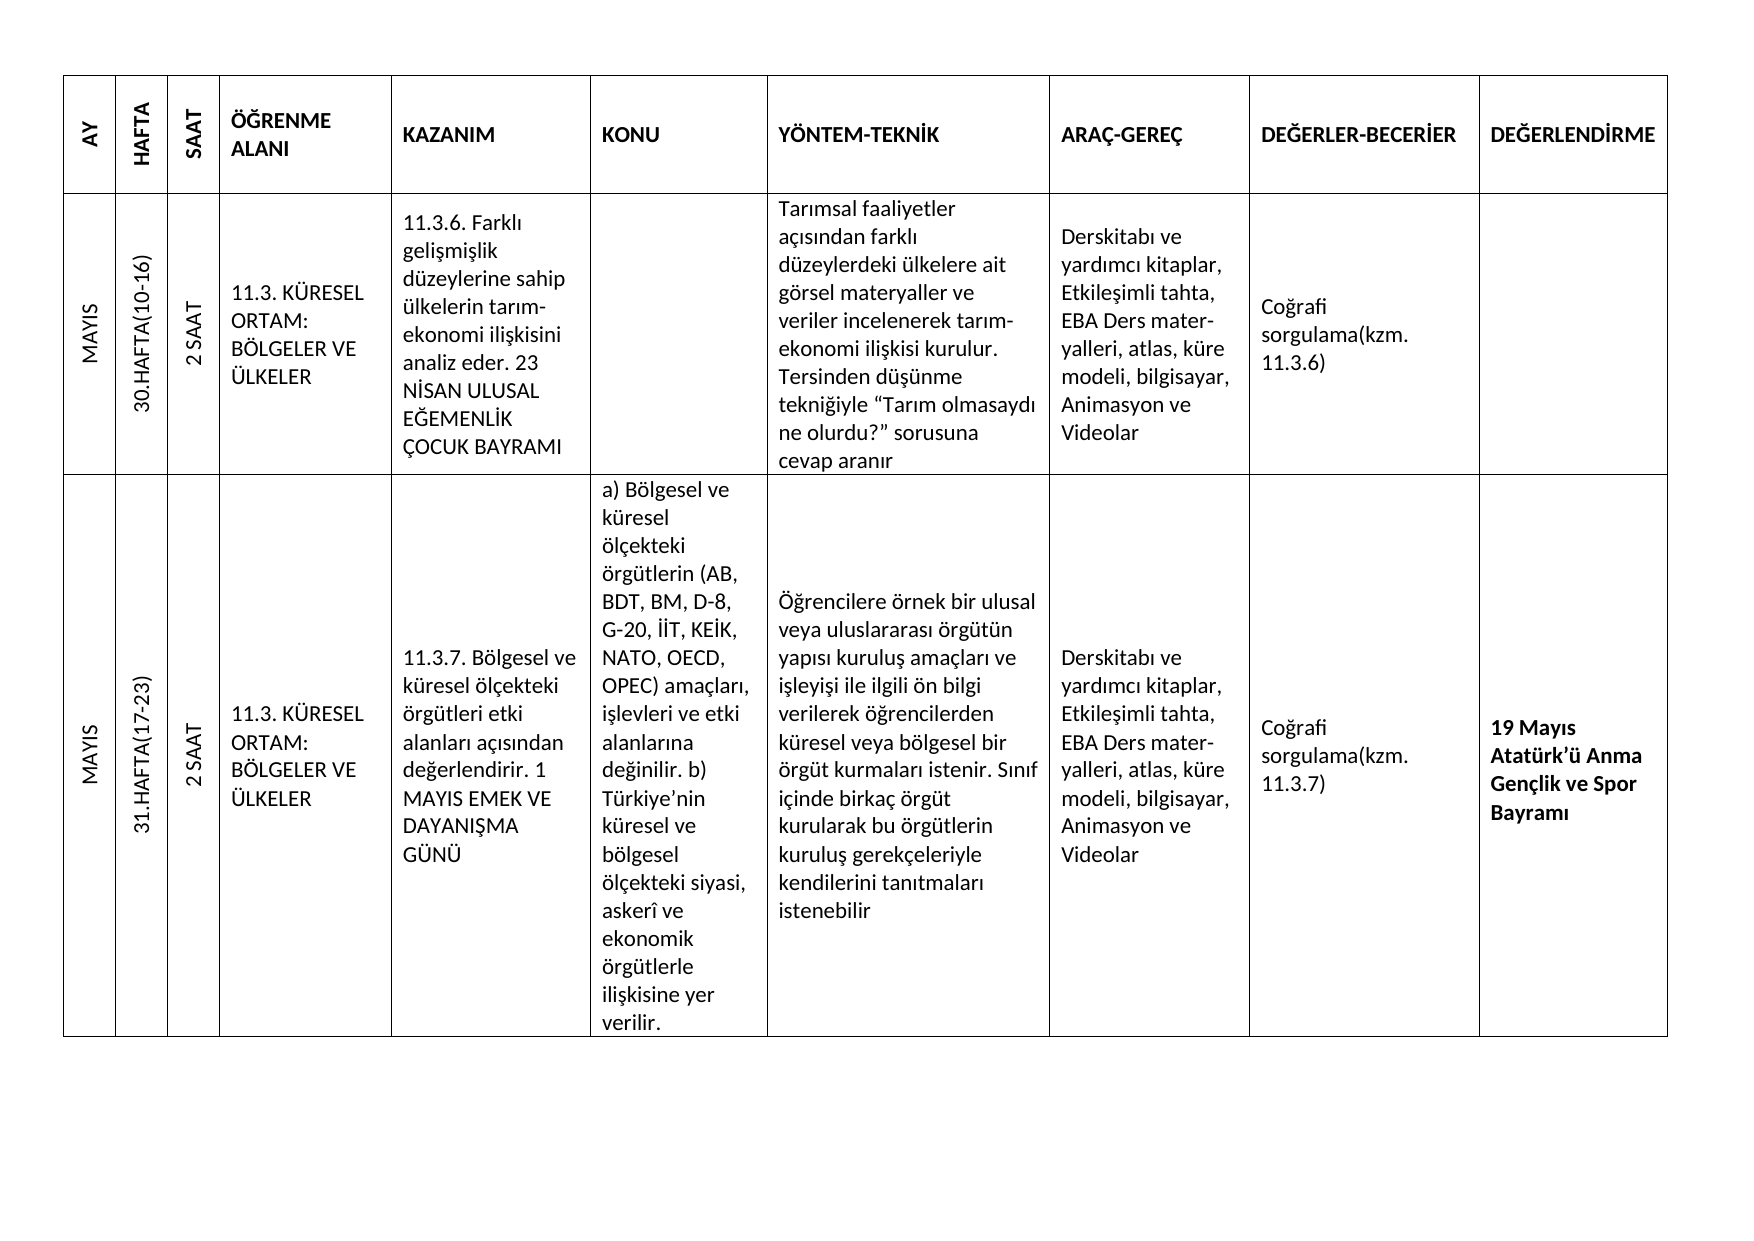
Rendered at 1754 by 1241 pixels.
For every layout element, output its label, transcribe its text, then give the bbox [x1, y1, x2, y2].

table_cell 11.3.6. Farklı gelişmişlik düzeylerine sahip ülkelerin tarım-ekonomi ilişkisini analiz eder. 23 NİSAN ULUSAL EĞEMENLİK ÇOCUK BAYRAMI [392, 194, 590, 474]
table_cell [1050, 475, 1249, 1036]
table_header KONU [591, 76, 767, 193]
table_header ÖĞRENME ALANI [220, 76, 391, 193]
table_cell 2 SAAT [168, 194, 219, 474]
table_cell 11.3. KÜRESEL ORTAM: BÖLGELER VE ÜLKELER [220, 475, 391, 1036]
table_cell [1050, 194, 1249, 474]
table_cell 30.HAFTA(10-16) [116, 194, 167, 474]
table_header SAAT [168, 76, 219, 193]
table_cell 19 Mayıs Atatürk’ü Anma Gençlik ve Spor Bayramı [1480, 475, 1667, 1036]
table_cell Coğrafi sorgulama(kzm. 11.3.7) [1250, 475, 1479, 1036]
table_cell MAYIS [64, 475, 115, 1036]
table_header AY [64, 76, 115, 193]
table_header DEĞERLER-BECERİER [1250, 76, 1479, 193]
table_header ARAÇ-GEREÇ [1050, 76, 1249, 193]
table_cell 2 SAAT [168, 475, 219, 1036]
table_header DEĞERLENDİRME [1480, 76, 1667, 193]
table_cell [1480, 194, 1667, 474]
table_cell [220, 194, 391, 474]
table_cell Tarımsal faaliyetler açısından farklı düzeylerdeki ülkelere ait görsel materyaller ve veriler incelenerek tarım-ekonomi ilişkisi kurulur. Tersinden düşünme tekniğiyle “Tarım olmasaydı ne olurdu?” sorusuna cevap aranır [768, 194, 1049, 474]
table_cell 11.3.7. Bölgesel ve küresel ölçekteki örgütleri etki alanları açısından değerlendirir. 1 MAYIS EMEK VE DAYANIŞMA GÜNÜ [392, 475, 590, 1036]
table_cell Coğrafi sorgulama(kzm. 11.3.6) [1250, 194, 1479, 474]
table_cell 31.HAFTA(17-23) [116, 475, 167, 1036]
table_cell MAYIS [64, 194, 115, 474]
table_header YÖNTEM-TEKNİK [768, 76, 1049, 193]
table_cell [591, 194, 767, 474]
table_cell a) Bölgesel ve küresel ölçekteki örgütlerin (AB, BDT, BM, D-8, G-20, İİT, KEİK, NATO, OECD, OPEC) amaçları, işlevleri ve etki alanlarına değinilir. b) Türkiye’nin küresel ve bölgesel ölçekteki siyasi, askerî ve ekonomik örgütlerle ilişkisine yer verilir. [591, 475, 767, 1036]
table_cell Öğrencilere örnek bir ulusal veya uluslararası örgütün yapısı kuruluş amaçları ve işleyişi ile ilgili ön bilgi verilerek öğrencilerden küresel veya bölgesel bir örgüt kurmaları istenir. Sınıf içinde birkaç örgüt kurularak bu örgütlerin kuruluş gerekçeleriyle kendilerini tanıtmaları istenebilir [768, 475, 1049, 1036]
table_header KAZANIM [392, 76, 590, 193]
table_header HAFTA [116, 76, 167, 193]
